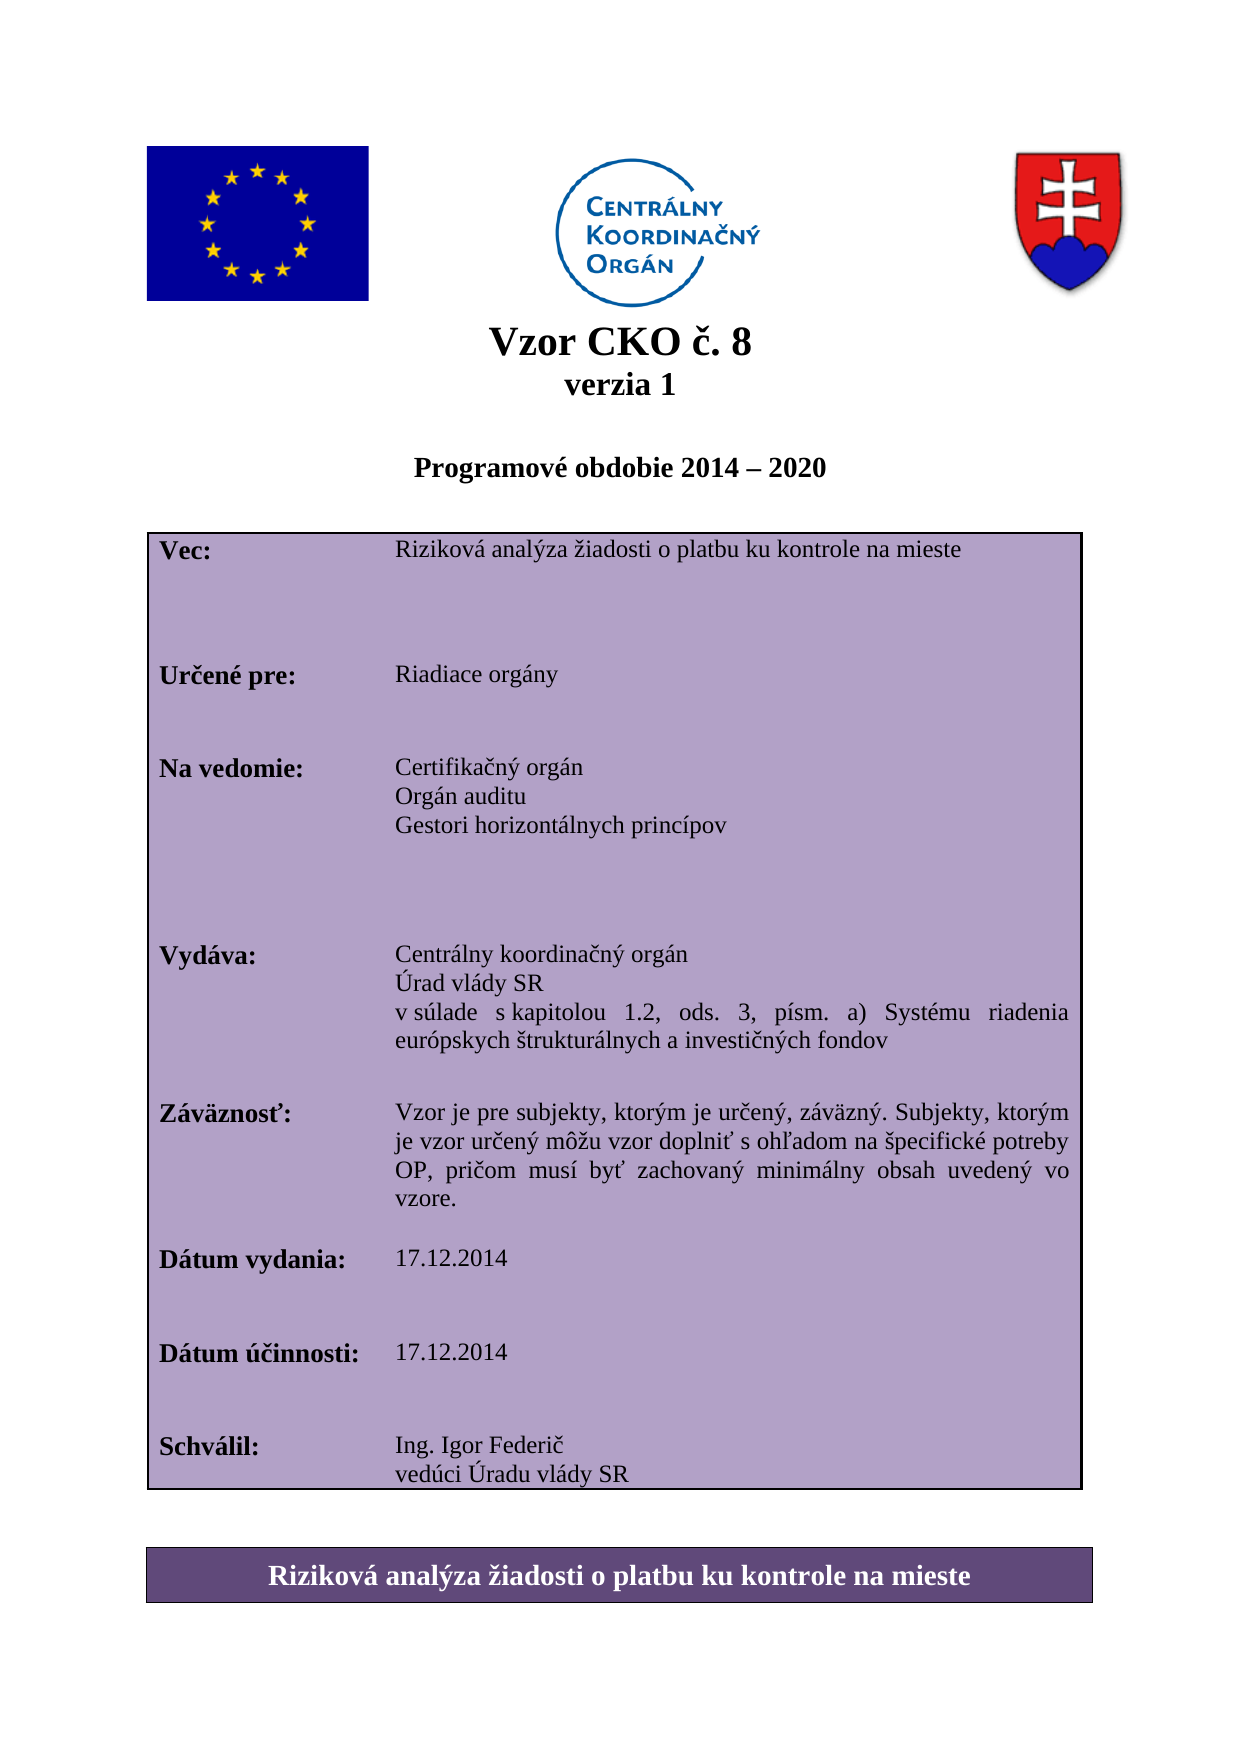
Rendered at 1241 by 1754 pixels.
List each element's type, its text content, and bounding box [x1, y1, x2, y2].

table_cell Dátum vydania: [149, 1243, 384, 1337]
picture [1011, 148, 1132, 303]
table_cell Certifikačný orgán Orgán auditu Gestori horizontálnych princípov [384, 752, 1080, 939]
table_cell [384, 1243, 1080, 1337]
table_cell Centrálny koordinačný orgán Úrad vlády SR v súlade s kapitolou 1.2, ods. 3, písm. a) Systému riadenia európskych štrukturálnych a investičných fondov [384, 939, 1080, 1097]
table_cell Ing. Igor Federič vedúci Úradu vlády SR [384, 1430, 1080, 1488]
table_cell Záväznosť: [149, 1097, 384, 1243]
table_cell Riadiace orgány [384, 659, 1080, 752]
table_cell Určené pre: [149, 659, 384, 752]
picture [552, 155, 762, 306]
table_cell Vydáva: [149, 939, 384, 1097]
table_cell Na vedomie: [149, 752, 384, 939]
table_header Riziková analýza žiadosti o platbu ku kontrole na mieste [147, 1548, 1092, 1602]
text Vzor CKO č. [148, 316, 1093, 364]
table_header Vec: [149, 534, 384, 659]
text Programové obdobie 2014 – 2020 [148, 450, 1093, 484]
table_cell [384, 1337, 1080, 1430]
text verzia [148, 364, 1093, 402]
table_cell Schválil: [149, 1430, 384, 1488]
picture [146, 146, 369, 301]
table_cell Dátum účinnosti: [149, 1337, 384, 1430]
table_header Riziková analýza žiadosti o platbu ku kontrole na mieste [384, 534, 1080, 659]
